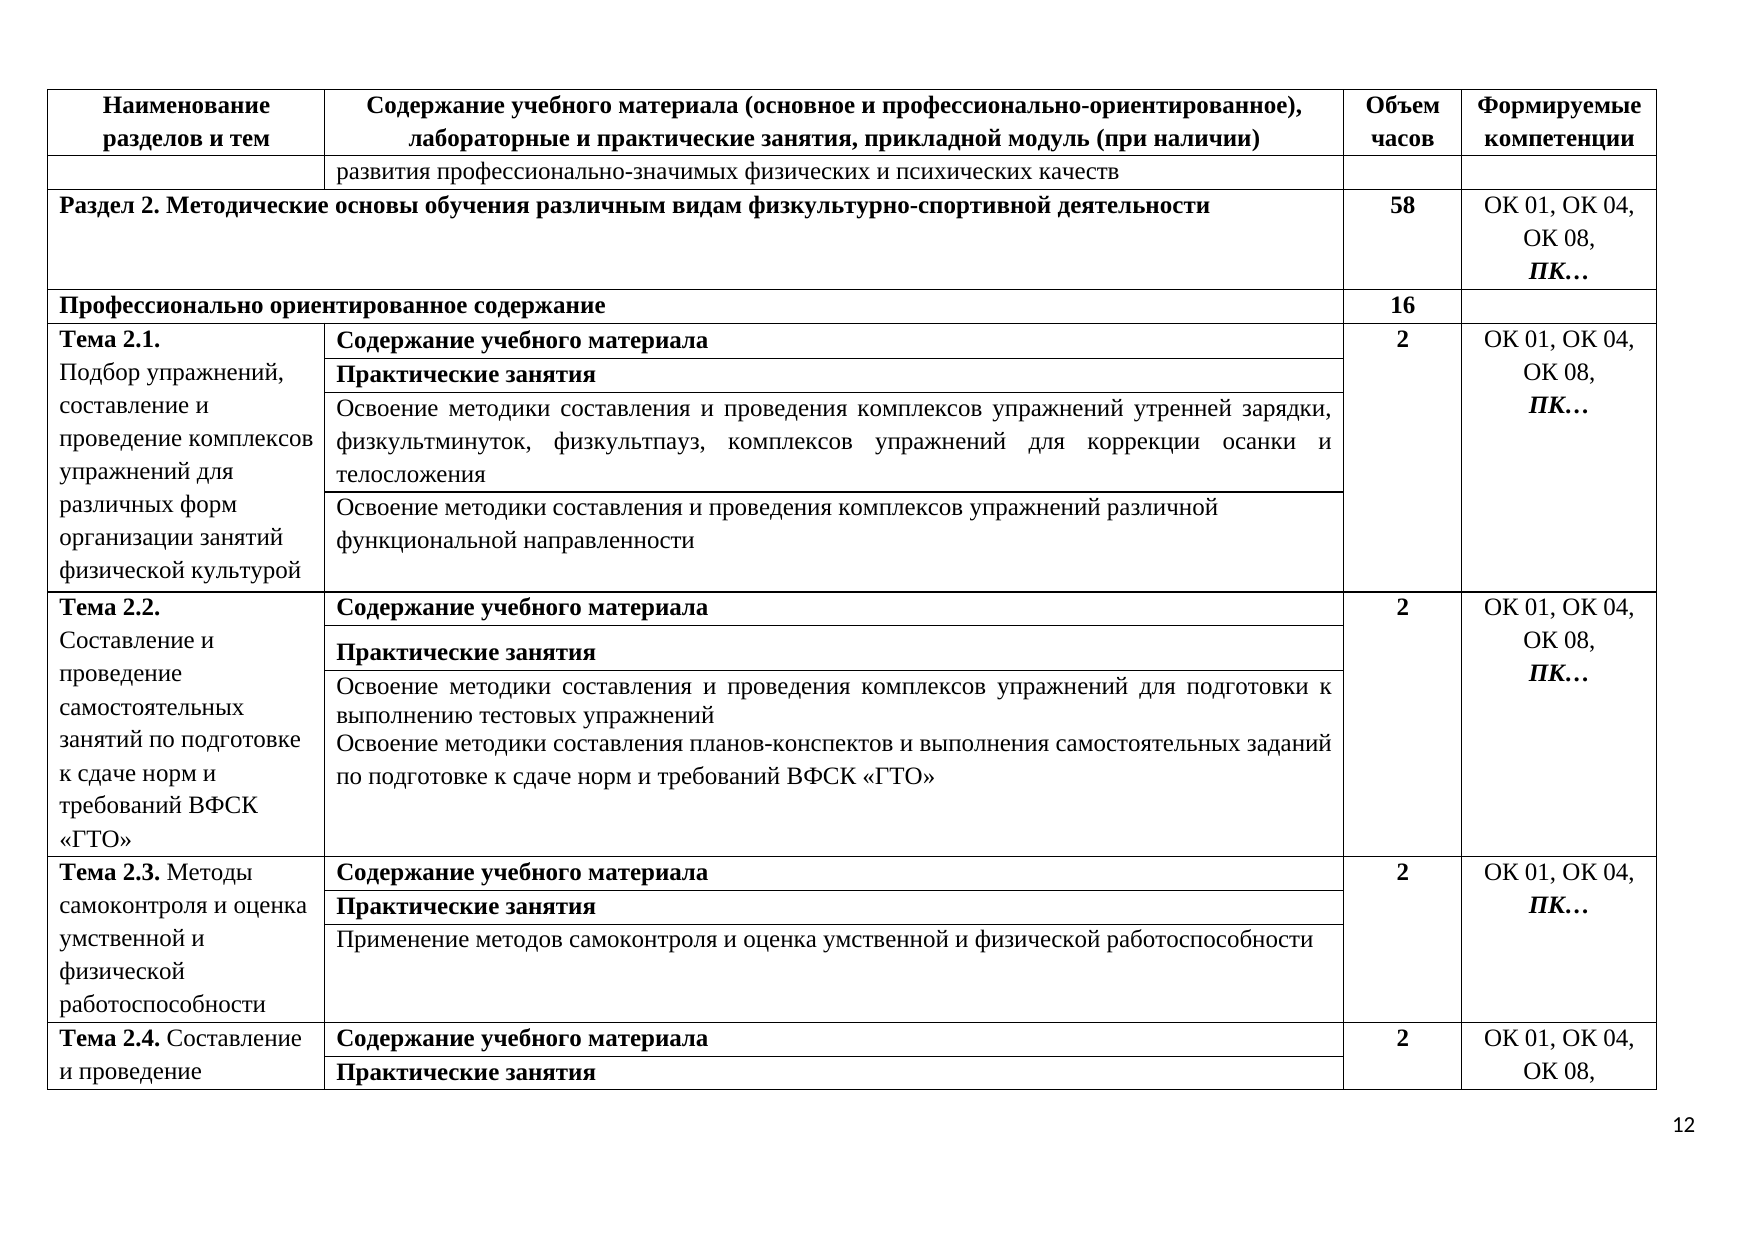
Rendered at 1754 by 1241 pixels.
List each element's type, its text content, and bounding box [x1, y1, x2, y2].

table_cell Содержание учебного материала [325, 857, 1343, 890]
table_cell [1462, 290, 1656, 323]
table_cell 16 [1344, 290, 1461, 323]
table_cell Содержание учебного материала [325, 593, 1343, 625]
table_cell ОК 01, ОК 04, ОК 08, ПК… [1462, 324, 1656, 591]
table_cell Освоение методики составления и проведения комплексов упражнений различной функциональной направленности [325, 493, 1343, 591]
table_cell Практические занятия [325, 626, 1343, 670]
table_cell Тема 2.2. Составление и проведение самостоятельных занятий по подготовке к сдаче норм и требований ВФСК «ГТО» [48, 593, 324, 856]
table_cell Практические занятия [325, 891, 1343, 923]
table_header Формируемые компетенции [1462, 90, 1656, 155]
table_cell 58 [1344, 190, 1461, 289]
table_cell Практические занятия [325, 359, 1343, 392]
table_cell Содержание учебного материала [325, 324, 1343, 358]
table_cell Освоение методики составления и проведения комплексов упражнений утренней зарядки, физкультминуток, физкультпауз, комплексов упражнений для коррекции осанки и телосложения [325, 393, 1343, 491]
table_header Объем часов [1344, 90, 1461, 155]
table_cell ОК 01, ОК 04, ОК 08, ПК… [1462, 593, 1656, 856]
table_cell Освоение методики составления и проведения комплексов упражнений для подготовки к выполнению тестовых упражнений Освоение методики составления планов-конспектов и выполнения самостоятельных заданий по подготовке к сдаче норм и требований ВФСК «ГТО» [325, 671, 1343, 856]
table_cell 2 [1344, 1023, 1461, 1089]
table_cell 2 [1344, 324, 1461, 591]
table_cell 2 [1344, 593, 1461, 856]
table_header Наименование разделов и тем [48, 90, 324, 155]
table_cell Раздел 2. Методические основы обучения различным видам физкультурно-спортивной деятельности [48, 190, 1343, 289]
table_cell 2 [1344, 857, 1461, 1022]
table_cell Применение методов самоконтроля и оценка умственной и физической работоспособности [325, 925, 1343, 1022]
table_header Содержание учебного материала (основное и профессионально-ориентированное), лабораторные и практические занятия, прикладной модуль (при наличии) [325, 90, 1343, 155]
table_cell Содержание учебного материала [325, 1023, 1343, 1056]
table_cell Тема 2.3. Методы самоконтроля и оценка умственной и физической работоспособности [48, 857, 324, 1022]
table_cell Профессионально ориентированное содержание [48, 290, 1343, 323]
table_cell ОК 01, ОК 04, ПК… [1462, 857, 1656, 1022]
table_cell ОК 01, ОК 04, ОК 08, ПК… [1462, 190, 1656, 289]
table_cell Тема 2.1. Подбор упражнений, составление и проведение комплексов упражнений для различных форм организации занятий физической культурой [48, 324, 324, 591]
table_cell Тема 2.4. Составление и проведение комплексов упражнений для различных форм организации занятий физической культурой при решении профессионально-ориентированных задач [48, 1023, 324, 1089]
table_cell Практические занятия [325, 1057, 1343, 1089]
table_cell ОК 01, ОК 04, ОК 08, ПК… [1462, 1023, 1656, 1089]
